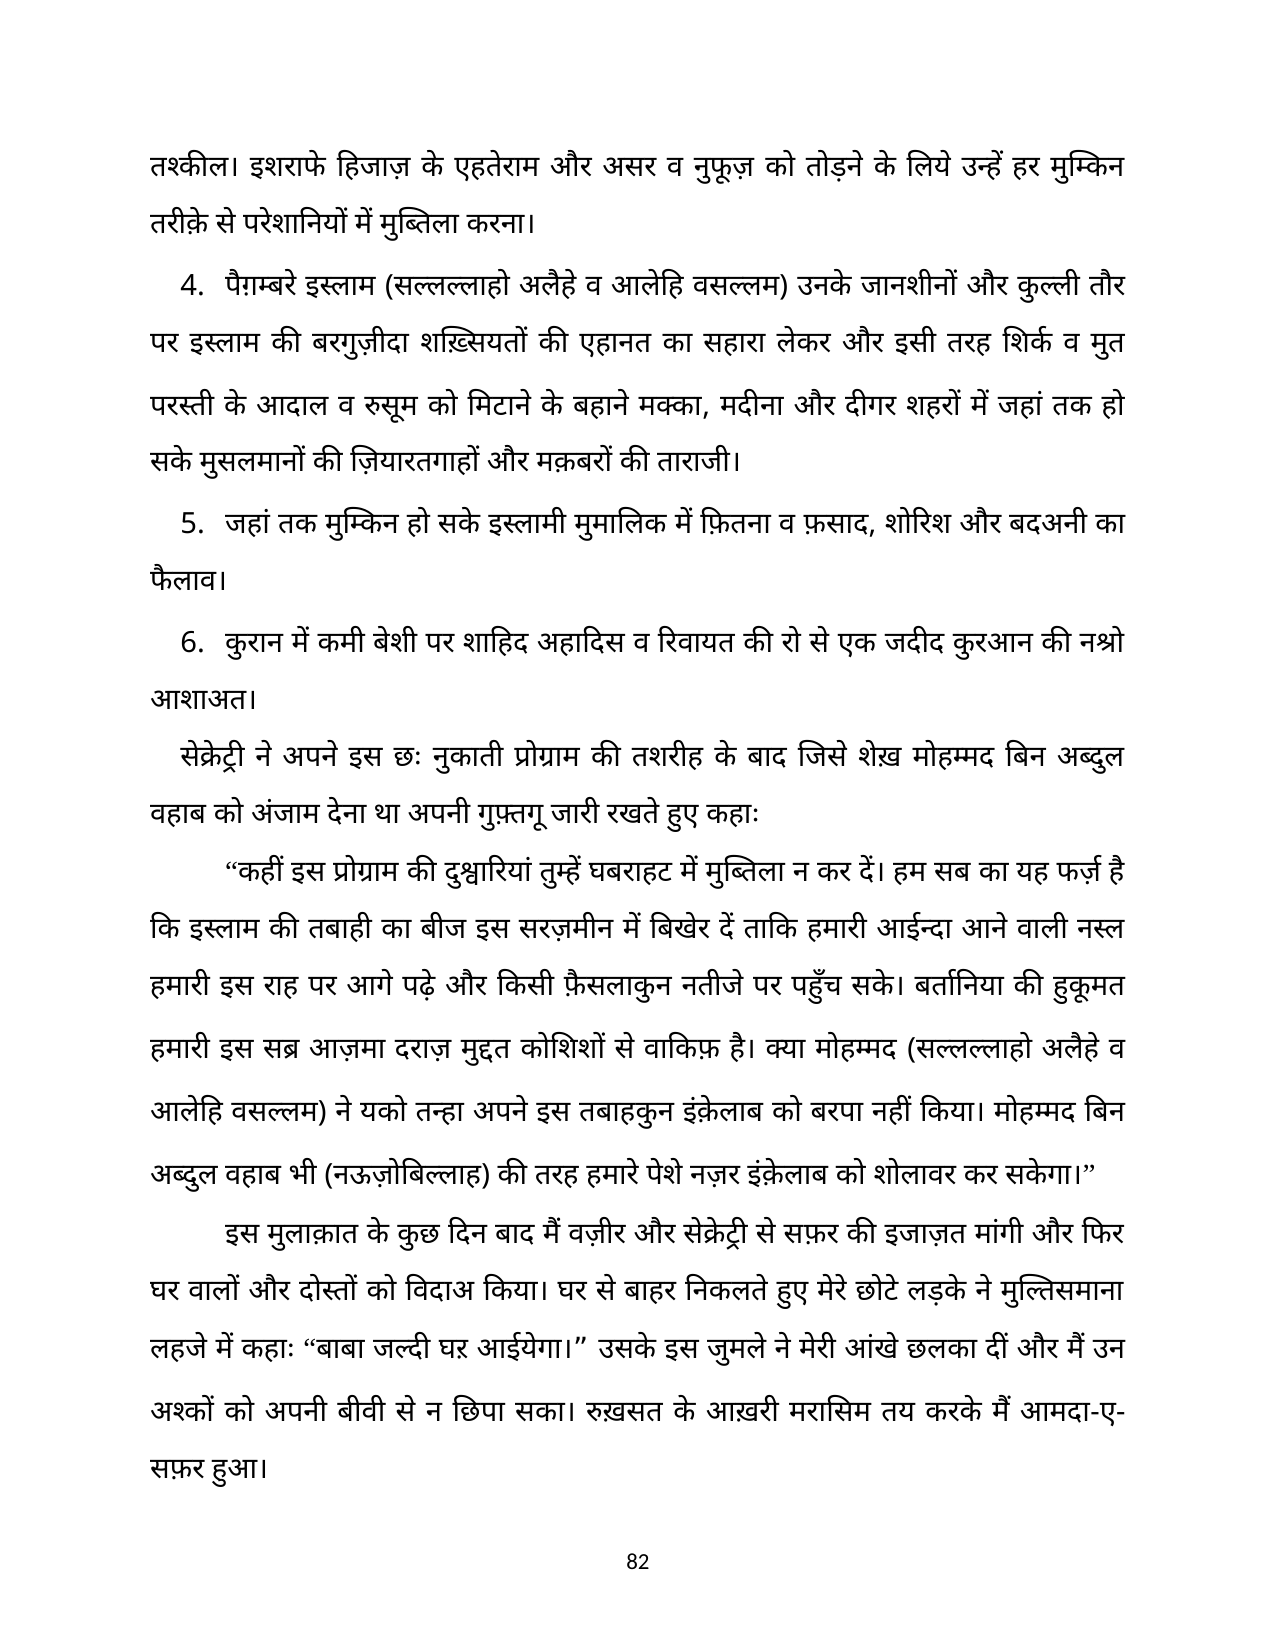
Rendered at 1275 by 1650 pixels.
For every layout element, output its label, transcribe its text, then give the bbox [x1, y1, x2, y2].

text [150, 150, 1125, 245]
text इस मुलाक़ात के कुछ दिन बाद मैं वज़ीर और सेक्रेट्री से सफ़र की इजाज़त मांगी और फिर घर वालों और दोस्तों को विदाअ किया। घर से बाहर निकलते हुए मेरे छोटे लड़के ने मुल्तिसमाना लहजे में कहाः “बाबा जल्दी घऱ आईयेगा।” उसके इस जुमले ने मेरी आंखे छलका दीं और मैं उन अश्कों को अपनी बीवी से न छिपा सका। रुख़सत के आख़री मरासिम तय करके मैं आमदा-ए-सफ़र हुआ। [150, 1218, 1125, 1491]
text 4. पैग़म्बरे इस्लाम (सल्लल्लाहो अलैहे व आलेहि वसल्लम) उनके जानशीनों और कुल्ली तौर पर इस्लाम की बरगुज़ीदा शख़्सियतों की एहानत का सहारा लेकर और इसी तरह शिर्क व मुत परस्ती के आदाल व रुसूम को मिटाने के बहाने मक्का, मदीना और दीगर शहरों में जहां तक हो सके मुसलमानों की ज़ियारतगाहों और मक़बरों की ताराजी। [150, 264, 1125, 484]
text “कहीं इस प्रोग्राम की दुश्वारियां तुम्हें घबराहट में मुब्तिला न कर दें। हम सब का यह फर्ज़ है कि इस्लाम की तबाही का बीज इस सरज़मीन में बिखेर दें ताकि हमारी आईन्दा आने वाली नस्ल हमारी इस राह पर आगे पढ़े और किसी फ़ैसलाकुन नतीजे पर पहुँच सके। बर्तानिया की हुकूमत हमारी इस सब्र आज़मा दराज़ मुद्दत कोशिशों से वाकिफ़ है। क्या मोहम्मद (सल्लल्लाहो अलैहे व आलेहि वसल्लम) ने यको तन्हा अपने इस तबाहकुन इंक़ेलाब को बरपा नहीं किया। मोहम्मद बिन अब्दुल वहाब भी (नऊज़ोबिल्लाह) की तरह हमारे पेशे नज़र इंक़ेलाब को शोलावर कर सकेगा।” [150, 854, 1125, 1196]
text 6. कुरान में कमी बेशी पर शाहिद अहादिस व रिवायत की रो से एक जदीद कुरआन की नश्रो आशाअत। [150, 622, 1125, 722]
text 5. जहां तक मुम्किन हो सके इस्लामी मुमालिक में फ़ितना व फ़साद, शोरिश और बदअनी का फैलाव। [150, 503, 1125, 603]
text सेक्रेट्री ने अपने इस छः नुकाती प्रोग्राम की तशरीह के बाद जिसे शेख़ मोहम्मद बिन अब्दुल वहाब को अंजाम देना था अपनी गुफ़्तगू जारी रखते हुए कहाः [150, 741, 1125, 836]
